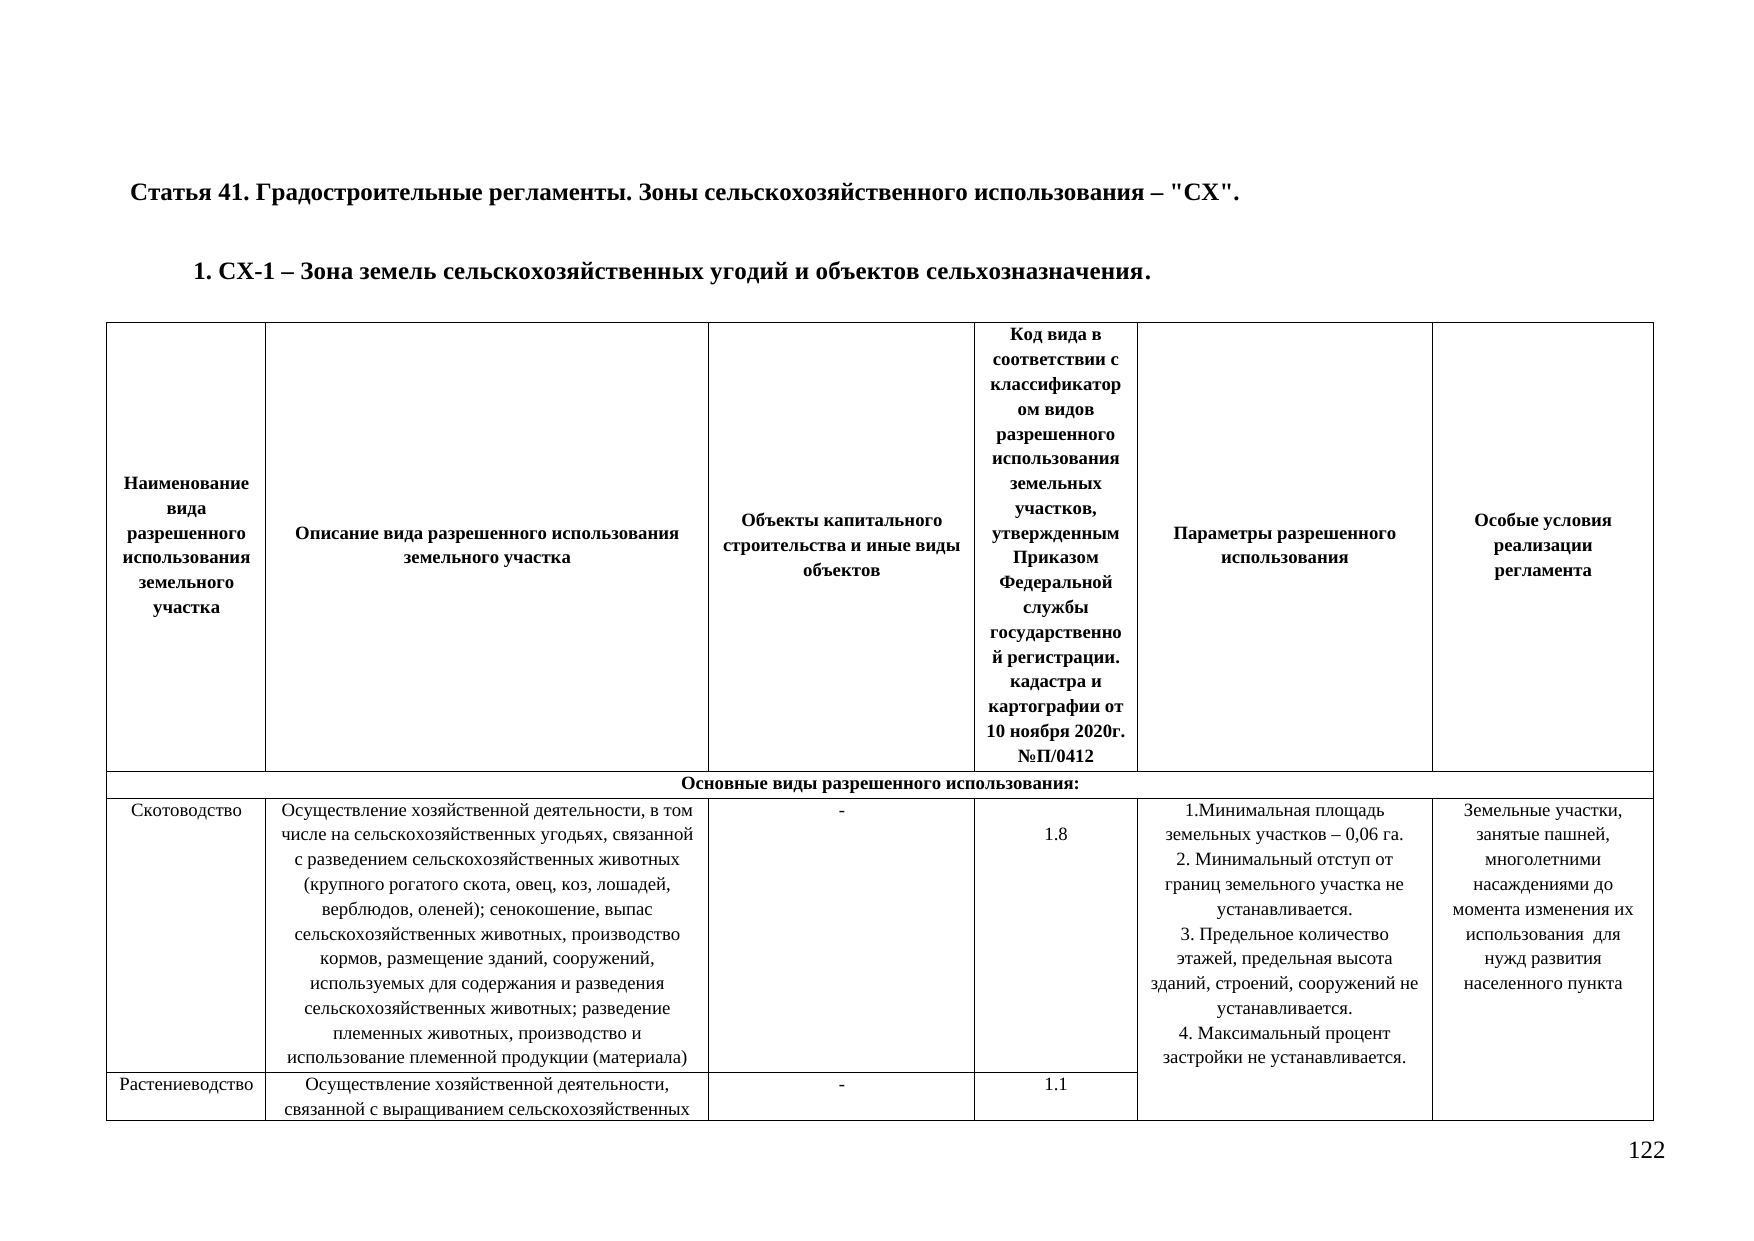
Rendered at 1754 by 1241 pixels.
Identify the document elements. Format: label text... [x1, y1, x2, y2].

table_cell - [709, 799, 974, 1072]
table_cell 1.1 [975, 1073, 1137, 1119]
table_header Параметры разрешенного использования [1138, 323, 1432, 771]
table_cell Скотоводство [107, 799, 265, 1072]
table_header Объекты капитального строительства и иные виды объектов [709, 323, 974, 771]
table_cell - [709, 1073, 974, 1119]
subtitle 1. СХ-1 – Зона земель сельскохозяйственных угодий и объектов сельхозназначения. [193, 256, 1665, 285]
table_cell Растениеводство [107, 1073, 265, 1119]
table_header Описание вида разрешенного использования земельного участка [266, 323, 708, 771]
table_header Особые условия реализации регламента [1433, 323, 1653, 771]
table_cell Осуществление хозяйственной деятельности, в том числе на сельскохозяйственных угодьях, связанной с разведением сельскохозяйственных животных (крупного рогатого скота, овец, коз, лошадей, верблюдов, оленей); сенокошение, выпас сельскохозяйственных животных, производство кормов, размещение зданий, сооружений, используемых для содержания и разведения сельскохозяйственных животных; разведение племенных животных, производство и использование племенной продукции (материала) [266, 799, 708, 1072]
table_cell 1.Минимальная площадь земельных участков – 0,06 га. 2. Минимальный отступ от границ земельного участка не устанавливается. 3. Предельное количество этажей, предельная высота зданий, строений, сооружений не устанавливается. 4. Максимальный процент застройки не устанавливается. [1138, 799, 1432, 1119]
table_cell Земельные участки, занятые пашней, многолетними насаждениями до момента изменения их использования для нужд развития населенного пункта [1433, 799, 1653, 1119]
table_cell Осуществление хозяйственной деятельности, связанной с выращиванием сельскохозяйственных культур. Содержание данного вида разрешенного использования включает в себя содержание видов разрешенного использования с кодами 1.2 - 1.6 [266, 1073, 708, 1119]
table_header Код вида в соответствии с классификатором видов разрешенного использования земельных участков, утвержденным Приказом Федеральной службы государственной регистрации. кадастра и картографии от 10 ноября 2020г. №П/0412 [975, 323, 1137, 771]
table_cell 1.8 [975, 799, 1137, 1072]
text Статья 41. Градостроительные регламенты. Зоны сельскохозяйственного использования – "СХ". [130, 177, 1653, 206]
table_header Наименование вида разрешенного использования земельного участка [107, 323, 265, 771]
table_cell Основные виды разрешенного использования: [107, 772, 1653, 797]
